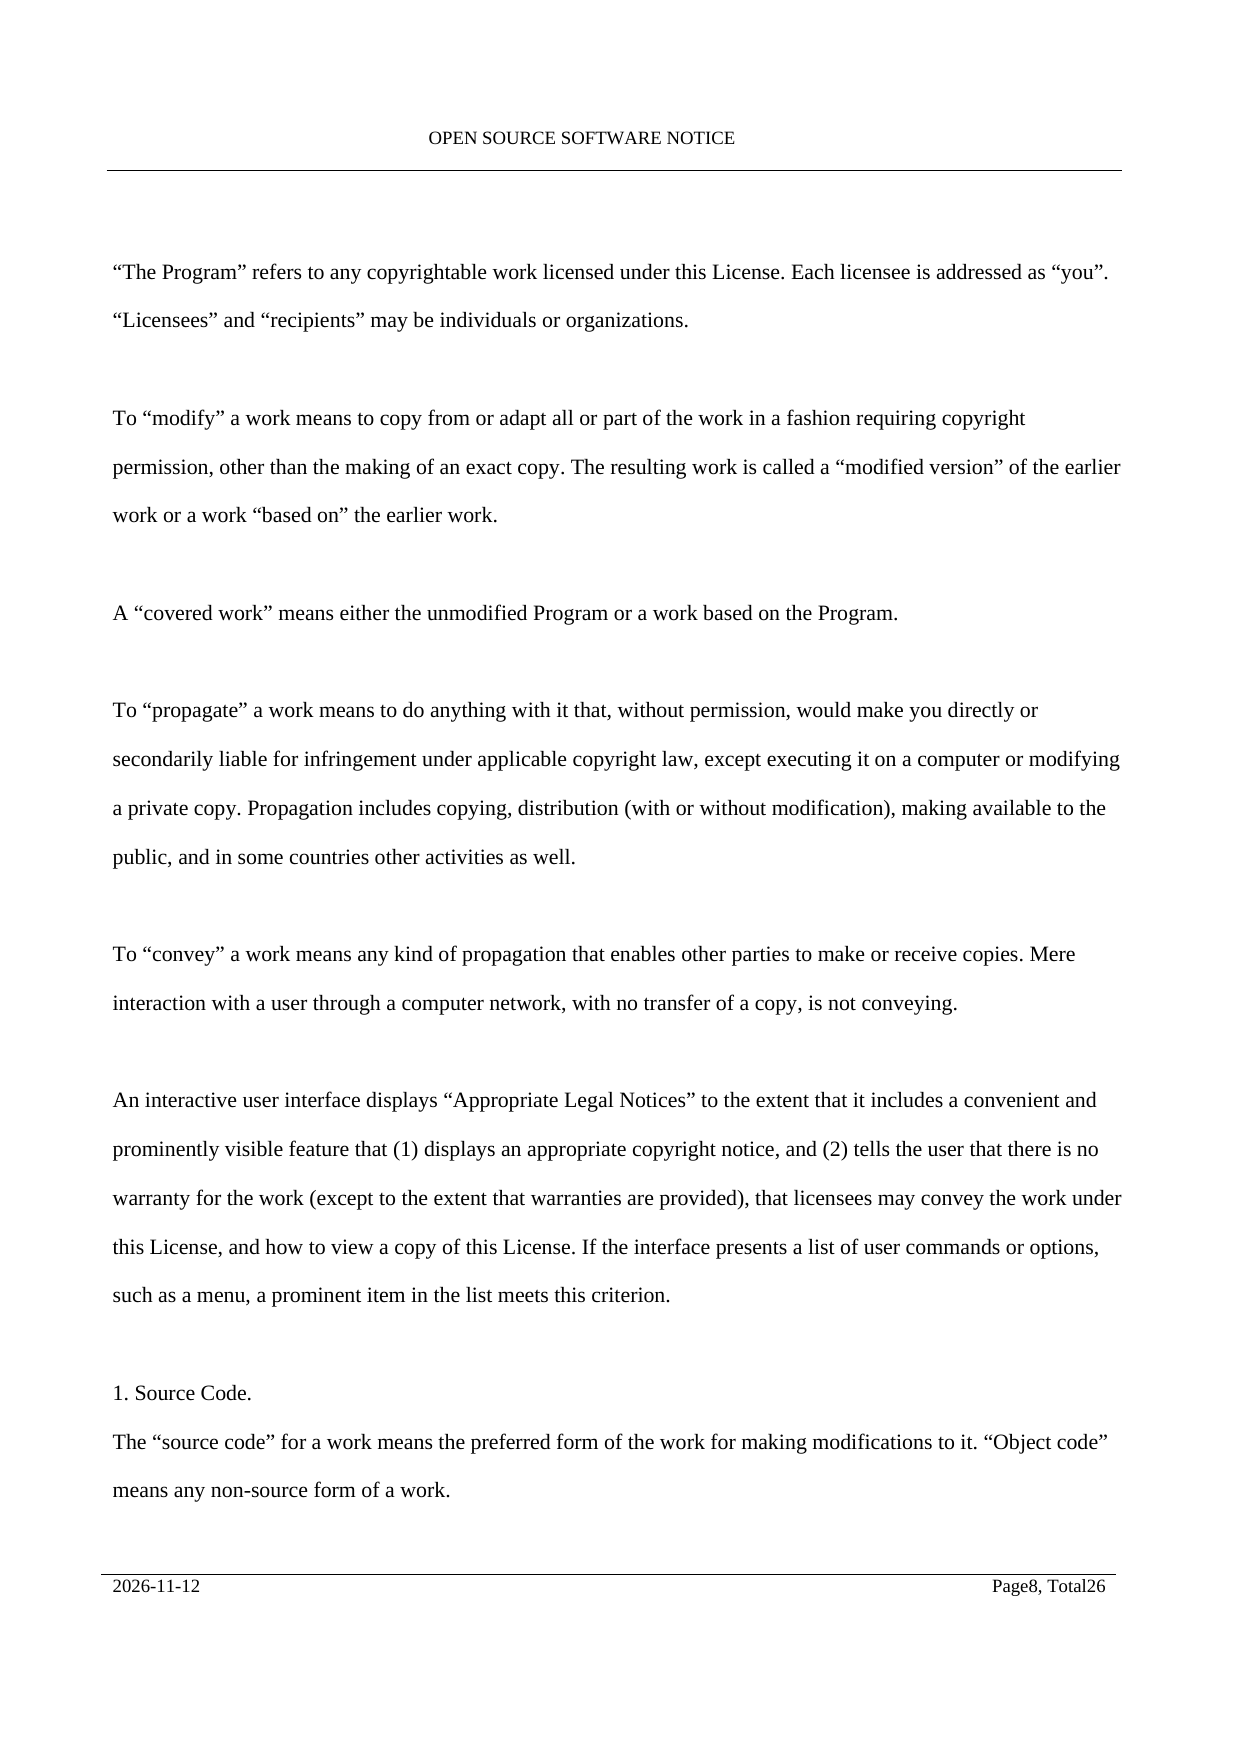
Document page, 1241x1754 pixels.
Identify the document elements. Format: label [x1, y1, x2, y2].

text [112, 206, 1128, 1506]
